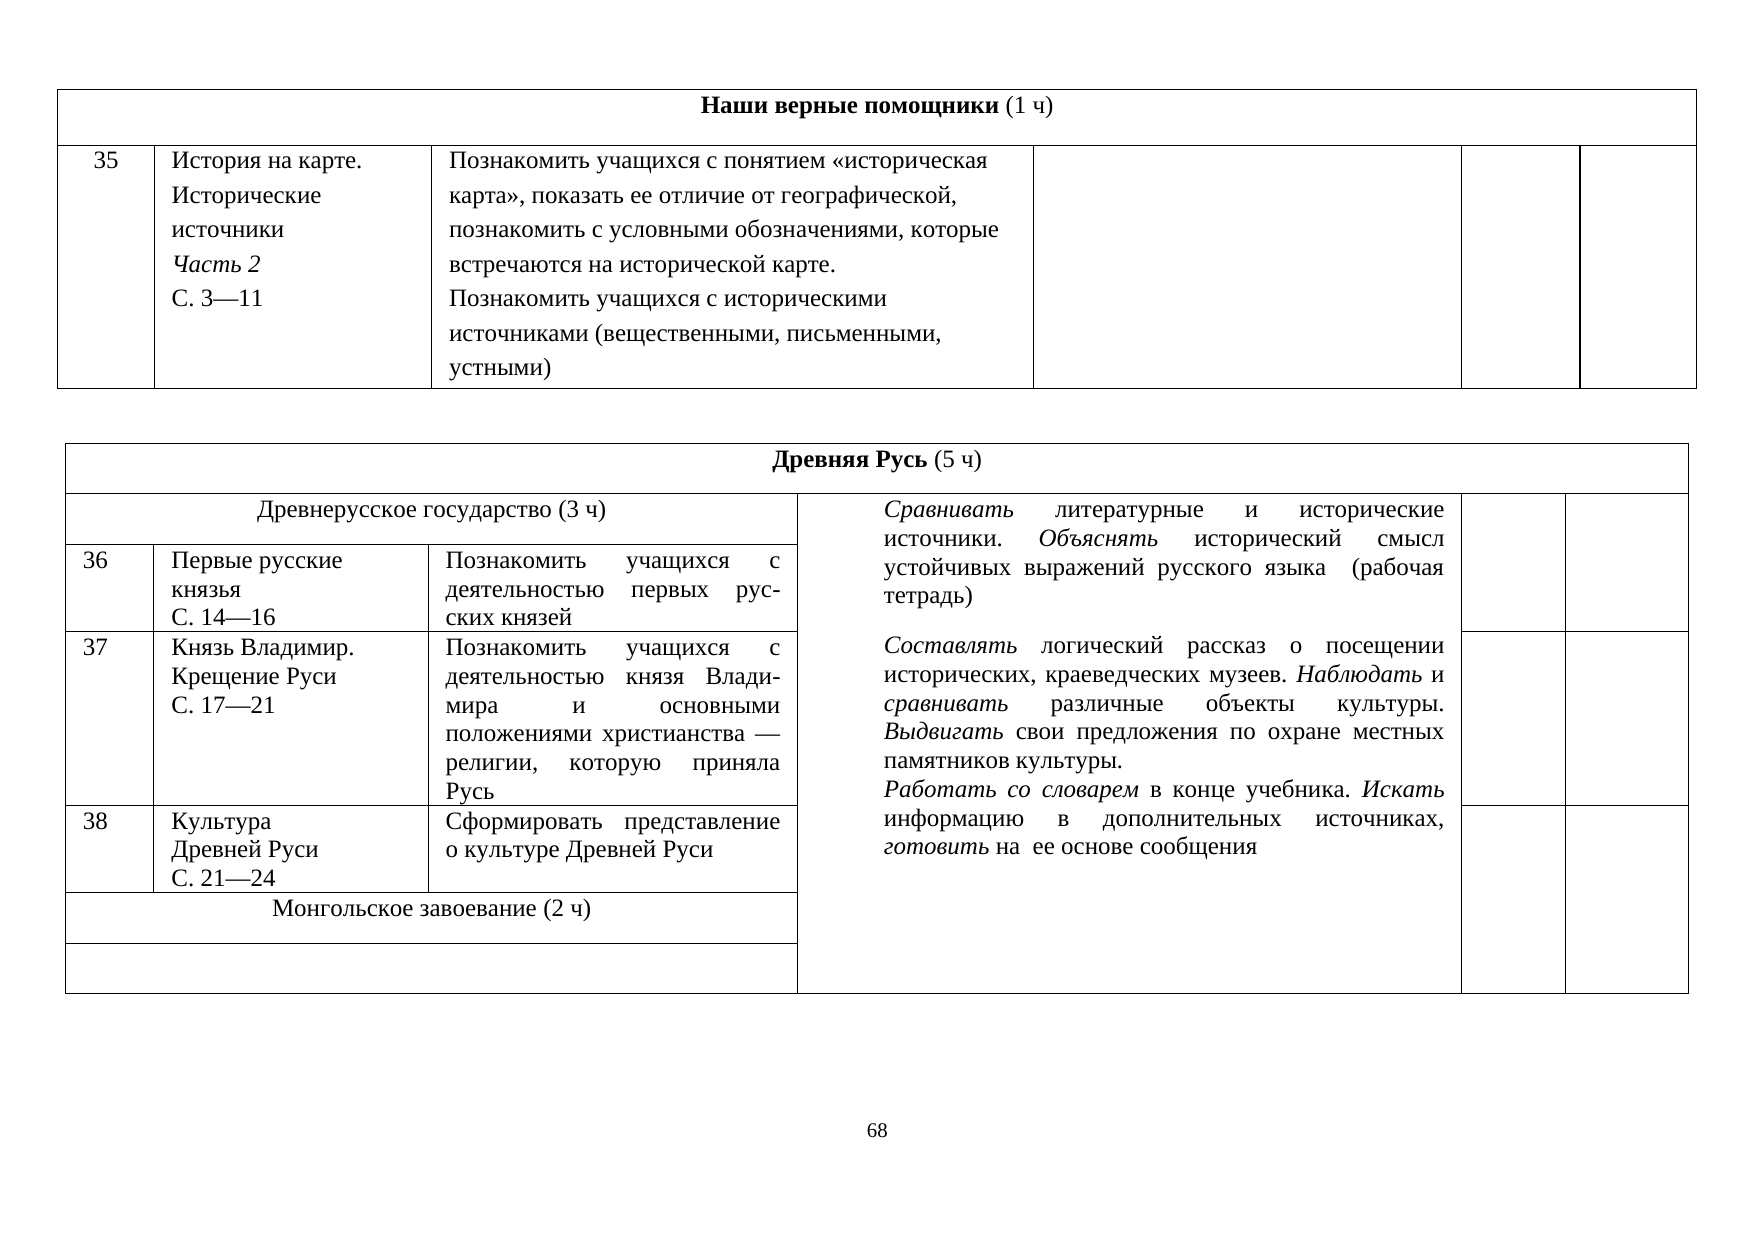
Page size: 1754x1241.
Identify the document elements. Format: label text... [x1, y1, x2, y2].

table_cell 36 [66, 545, 153, 631]
table_cell [1462, 146, 1579, 388]
table_cell [1462, 494, 1565, 631]
table_cell Сформировать представление о культуре Древней Руси [429, 806, 797, 892]
table_cell [1462, 806, 1565, 993]
table_cell Познакомить учащихся с деятельностью первых русских князей [429, 545, 797, 631]
table_cell Сравнивать литературные и исторические источники. Объяснять исторический смысл устойчивых выражений русского языка (рабочая тетрадь) Составлять логический рассказ о посещении исторических, краеведческих музеев. Наблюдать и сравнивать различные объекты культуры. Выдвигать свои предложения по охране местных памятников культуры. Работать со словарем в конце учебника. Искать информацию в дополнительных источниках, готовить на ее основе сообщения [798, 494, 1461, 993]
table_cell [1581, 146, 1696, 388]
table_cell Первые русские князья С. 14—16 [154, 545, 428, 631]
table_cell Познакомить учащихся с понятием «историческая карта», показать ее отличие от географической, познакомить с условными обозначениями, которые встречаются на исторической карте. Познакомить учащихся с историческими источниками (вещественными, письменными, устными) [432, 146, 1033, 388]
table_cell Монгольское завоевание (2 ч) [66, 893, 797, 943]
table_cell [1462, 632, 1565, 805]
table_cell Культура Древней Руси С. 21—24 [154, 806, 428, 892]
table_cell Познакомить учащихся с деятельностью князя Владимира и основными положениями христианства — религии, которую приняла Русь [429, 632, 797, 805]
table_cell 37 [66, 632, 153, 805]
table_cell История на карте. Исторические источники Часть 2 С. 3—11 [155, 146, 431, 388]
table_cell [1566, 806, 1688, 993]
table_cell [1566, 632, 1688, 805]
table_cell Князь Владимир. Крещение Руси С. 17—21 [154, 632, 428, 805]
table_header Древняя Русь (5 ч) [66, 444, 1688, 493]
table_cell Наши верные помощники (1 ч) [58, 90, 1696, 144]
table_cell 35 [58, 146, 154, 388]
table_cell [1034, 146, 1461, 388]
table_cell [1566, 494, 1688, 631]
table_cell 38 [66, 806, 153, 892]
table_cell Древнерусское государство (3 ч) [66, 494, 797, 544]
table_cell [66, 944, 797, 993]
